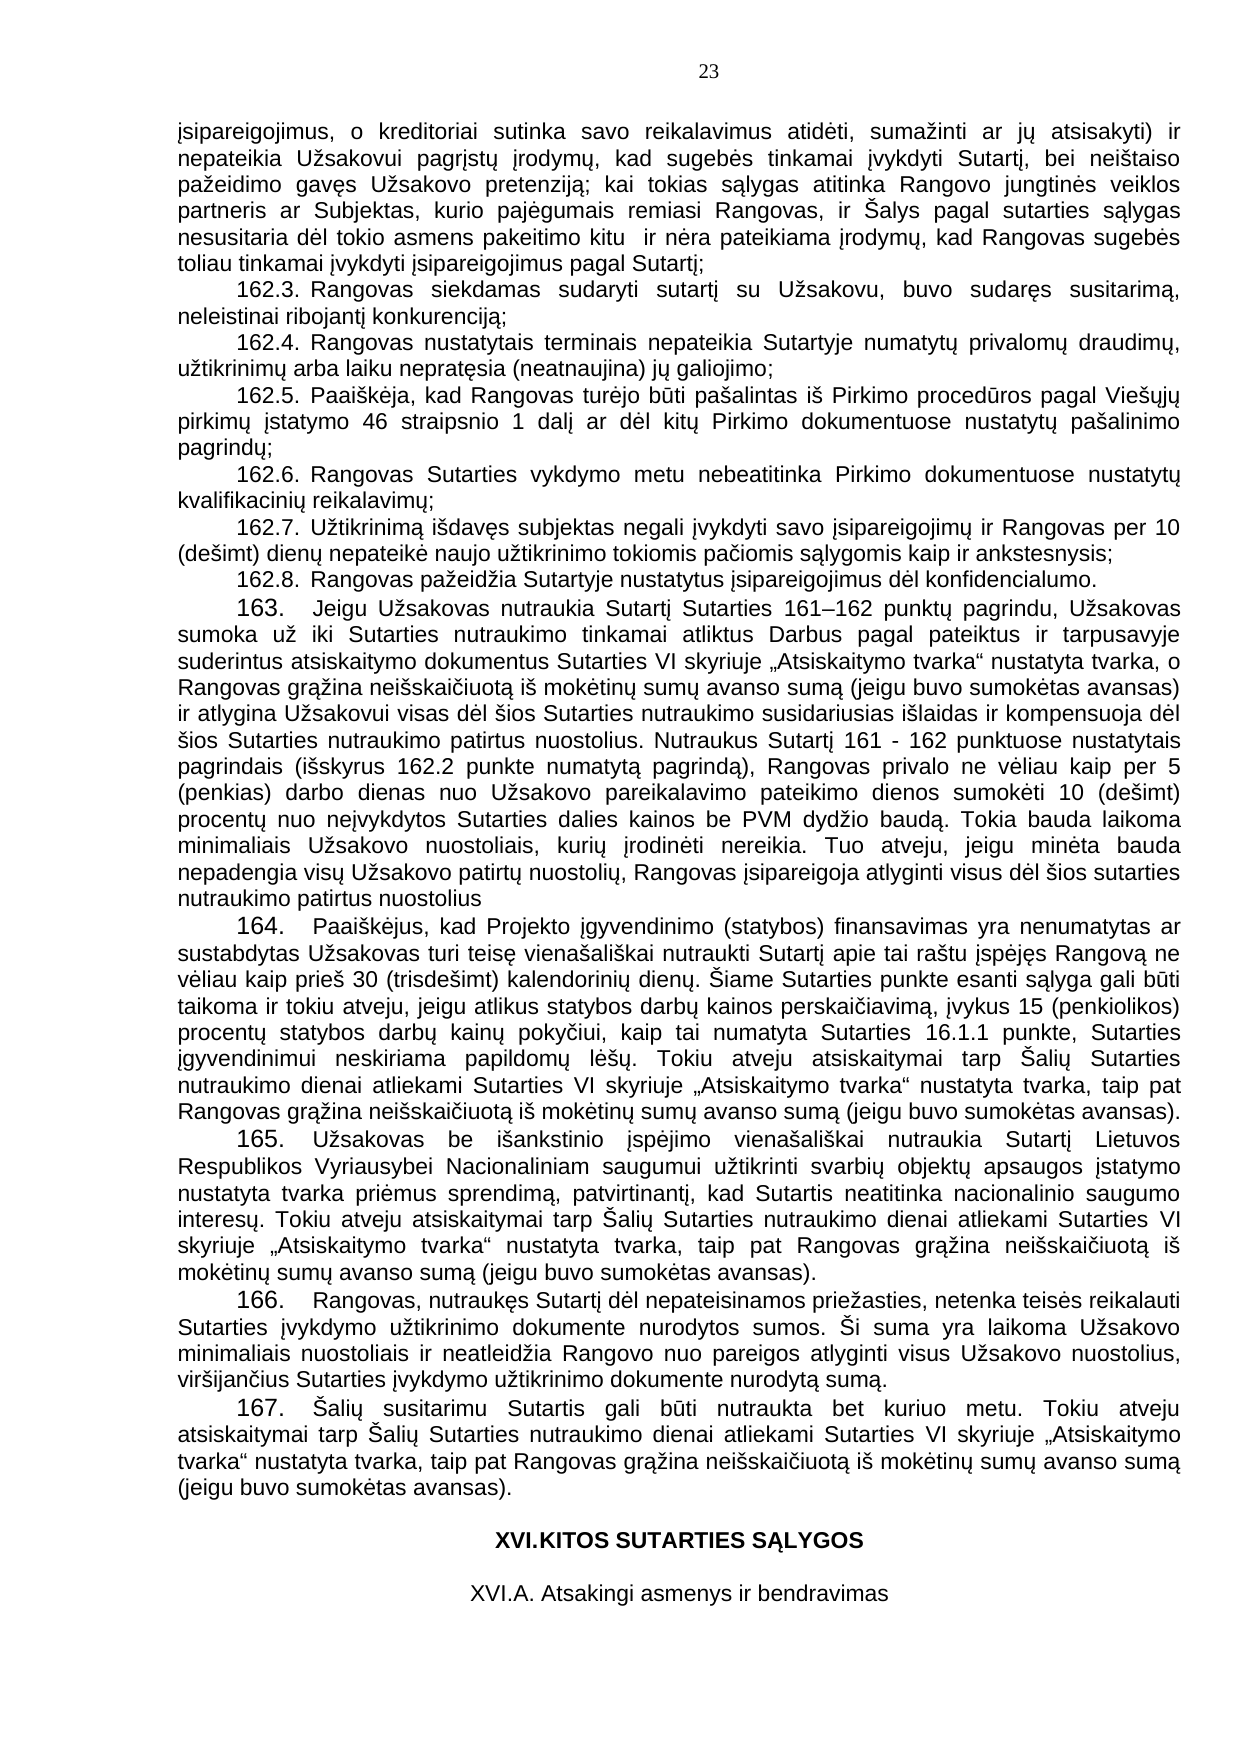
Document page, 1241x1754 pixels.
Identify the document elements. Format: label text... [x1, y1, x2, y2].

list Užtikrinimą išdavęs subjektas negali įvykdyti savo įsipareigojimų ir Rangovas per 10 (dešimt) dienų nepateikė naujo užtikrinimo tokiomis pačiomis sąlygomis kaip ir ankstesnysis; [177, 566, 1181, 619]
list Paaiškėjus, kad Projekto įgyvendinimo (statybos) finansavimas yra nenumatytas ar sustabdytas Užsakovas turi teisę vienašališkai nutraukti Sutartį apie tai raštu įspėjęs Rangovą ne vėliau kaip prieš 30 (trisdešimt) kalendorinių dienų. Šiame Sutarties punkte esanti sąlyga gali būti taikoma ir tokiu atveju, jeigu atlikus statybos darbų kainos perskaičiavimą, įvykus 15 (penkiolikos) procentų statybos darbų kainų pokyčiui, kaip tai numatyta Sutarties 16.1.1 punkte, Sutarties įgyvendinimui neskiriama papildomų lėšų. Tokiu atveju atsiskaitymai tarp Šalių Sutarties nutraukimo dienai atliekami Sutarties VI skyriuje „Atsiskaitymo tvarka“ nustatyta tvarka, taip pat Rangovas grąžina neišskaičiuotą iš mokėtinų sumų avanso sumą (jeigu buvo sumokėtas avansas). [177, 964, 1181, 1177]
list Rangovas siekdamas sudaryti sutartį su Užsakovu, buvo sudaręs susitarimą, neleistinai ribojantį konkurenciją; [177, 329, 1181, 382]
list Rangovas nustatytais terminais nepateikia Sutartyje numatytų privalomų draudimų, užtikrinimų arba laiku nepratęsia (neatnaujina) jų galiojimo; [177, 382, 1181, 434]
list Rangovas Sutarties vykdymo metu nebeatitinka Pirkimo dokumentuose nustatytų kvalifikacinių reikalavimų; [177, 513, 1181, 566]
list Šalių susitarimu Sutartis gali būti nutraukta bet kuriuo metu. Tokiu atveju atsiskaitymai tarp Šalių Sutarties nutraukimo dienai atliekami Sutarties VI skyriuje „Atsiskaitymo tvarka“ nustatyta tvarka, taip pat Rangovas grąžina neišskaičiuotą iš mokėtinų sumų avanso sumą (jeigu buvo sumokėtas avansas). [177, 1445, 1181, 1553]
list Jeigu Užsakovas nutraukia Sutartį Sutarties 161–162 punktų pagrindu, Užsakovas sumoka už iki Sutarties nutraukimo tinkamai atliktus Darbus pagal pateiktus ir tarpusavyje suderintus atsiskaitymo dokumentus Sutarties VI skyriuje „Atsiskaitymo tvarka“ nustatyta tvarka, o Rangovas grąžina neišskaičiuotą iš mokėtinų sumų avanso sumą (jeigu buvo sumokėtas avansas) ir atlygina Užsakovui visas dėl šios Sutarties nutraukimo susidariusias išlaidas ir kompensuoja dėl šios Sutarties nutraukimo patirtus nuostolius. Nutraukus Sutartį 161 - 162 punktuose nustatytais pagrindais (išskyrus 162.2 punkte numatytą pagrindą), Rangovas privalo ne vėliau kaip per 5 (penkias) darbo dienas nuo Užsakovo pareikalavimo pateikimo dienos sumokėti 10 (dešimt) procentų nuo neįvykdytos Sutarties dalies kainos be PVM dydžio baudą. Tokia bauda laikoma minimaliais Užsakovo nuostoliais, kurių įrodinėti nereikia. Tuo atveju, jeigu minėta bauda nepadengia visų Užsakovo patirtų nuostolių, Rangovas įsipareigoja atlyginti visus dėl šios sutarties nutraukimo patirtus nuostolius [177, 645, 1181, 964]
list Užsakovas be išankstinio įspėjimo vienašališkai nutraukia Sutartį Lietuvos Respublikos Vyriausybei Nacionaliniam saugumui užtikrinti svarbių objektų apsaugos įstatymo nustatyta tvarka priėmus sprendimą, patvirtinantį, kad Sutartis neatitinka nacionalinio saugumo interesų. Tokiu atveju atsiskaitymai tarp Šalių Sutarties nutraukimo dienai atliekami Sutarties VI skyriuje „Atsiskaitymo tvarka“ nustatyta tvarka, taip pat Rangovas grąžina neišskaičiuotą iš mokėtinų sumų avanso sumą (jeigu buvo sumokėtas avansas). [177, 1177, 1181, 1338]
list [177, 118, 1181, 329]
list Rangovas pažeidžia Sutartyje nustatytus įsipareigojimus dėl konfidencialumo. [177, 619, 1181, 645]
list KITOS SUTARTIES SĄLYGOS [177, 1579, 1181, 1606]
list Paaiškėja, kad Rangovas turėjo būti pašalintas iš Pirkimo procedūros pagal Viešųjų pirkimų įstatymo 46 straipsnio 1 dalį ar dėl kitų Pirkimo dokumentuose nustatytų pašalinimo pagrindų; [177, 434, 1181, 513]
list Rangovas, nutraukęs Sutartį dėl nepateisinamos priežasties, netenka teisės reikalauti Sutarties įvykdymo užtikrinimo dokumente nurodytos sumos. Ši suma yra laikoma Užsakovo minimaliais nuostoliais ir neatleidžia Rangovo nuo pareigos atlyginti visus Užsakovo nuostolius, viršijančius Sutarties įvykdymo užtikrinimo dokumente nurodytą sumą. [177, 1338, 1181, 1445]
